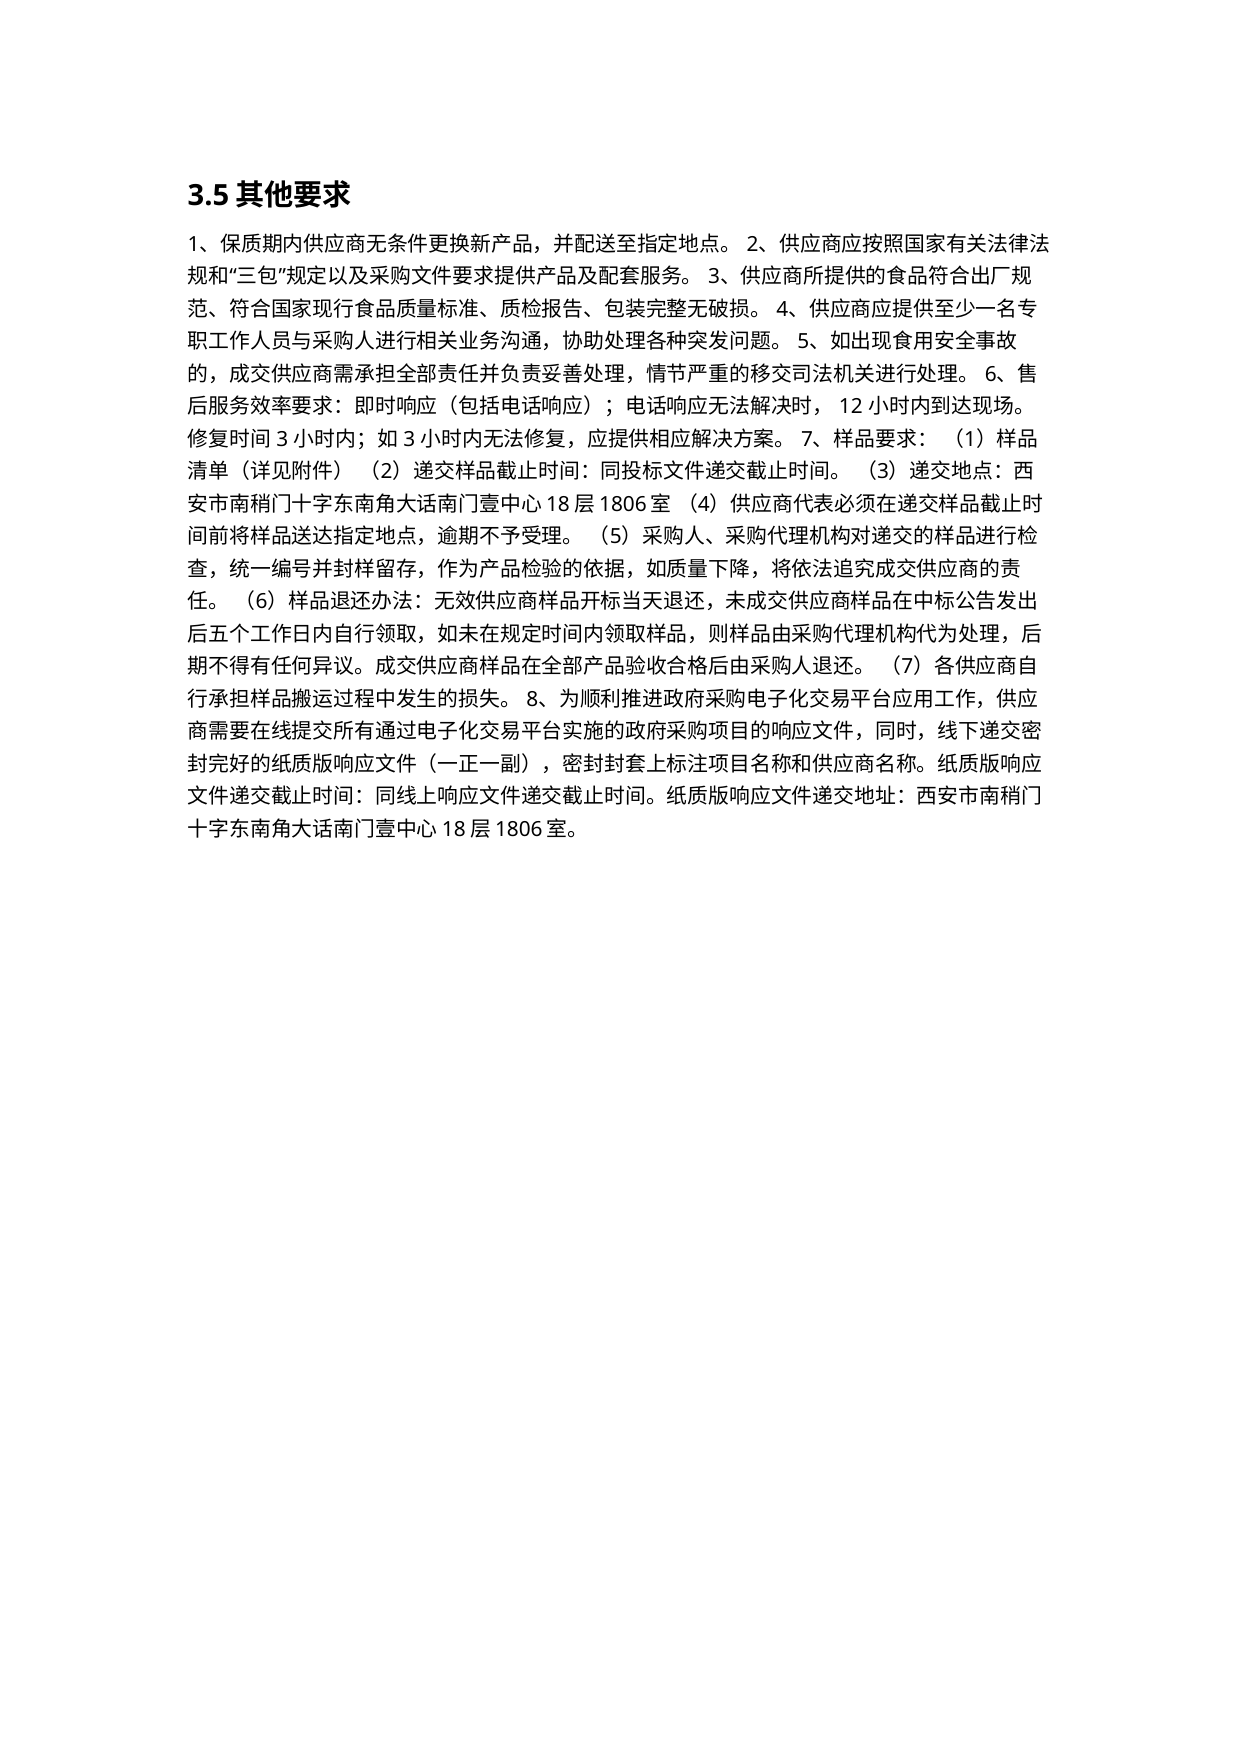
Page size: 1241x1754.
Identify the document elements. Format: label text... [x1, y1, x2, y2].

text 1、保质期内供应商无条件更换新产品，并配送至指定地点。 2、供应商应按照国家有关法律法规和“三包”规定以及采购文件要求提供产品及配套服务。 3、供应商所提供的食品符合出厂规范、符合国家现行食品质量标准、质检报告、包装完整无破损。 4、供应商应提供至少一名专职工作人员与采购人进行相关业务沟通，协助处理各种突发问题。 5、如出现食用安全事故的，成交供应商需承担全部责任并负责妥善处理，情节严重的移交司法机关进行处理。 6、售后服务效率要求：即时响应（包括电话响应）；电话响应无法解决时， 12 小时内到达现场。修复时间 3 小时内；如 3 小时内无法修复，应提供相应解决方案。 7、样品要求： （1）样品清单（详见附件） （2）递交样品截止时间：同投标文件递交截止时间。 （3）递交地点：西安市南稍门十字东南角大话南门壹中心18层1806室 （4）供应商代表必须在递交样品截止时间前将样品送达指定地点，逾期不予受理。 （5）采购人、采购代理机构对递交的样品进行检查，统一编号并封样留存，作为产品检验的依据，如质量下降，将依法追究成交供应商的责任。 （6）样品退还办法：无效供应商样品开标当天退还，未成交供应商样品在中标公告发出后五个工作日内自行领取，如未在规定时间内领取样品，则样品由采购代理机构代为处理，后期不得有任何异议。成交供应商样品在全部产品验收合格后由采购人退还。 （7）各供应商自行承担样品搬运过程中发生的损失。 8、为顺利推进政府采购电子化交易平台应用工作，供应商需要在线提交所有通过电子化交易平台实施的政府采购项目的响应文件，同时，线下递交密封完好的纸质版响应文件（一正一副），密封封套上标注项目名称和供应商名称。纸质版响应文件递交截止时间：同线上响应文件递交截止时间。纸质版响应文件递交地址：西安市南稍门十字东南角大话南门壹中心18层1806室。 [187, 227, 1053, 844]
text 3.5其他要求 [187, 162, 1053, 227]
